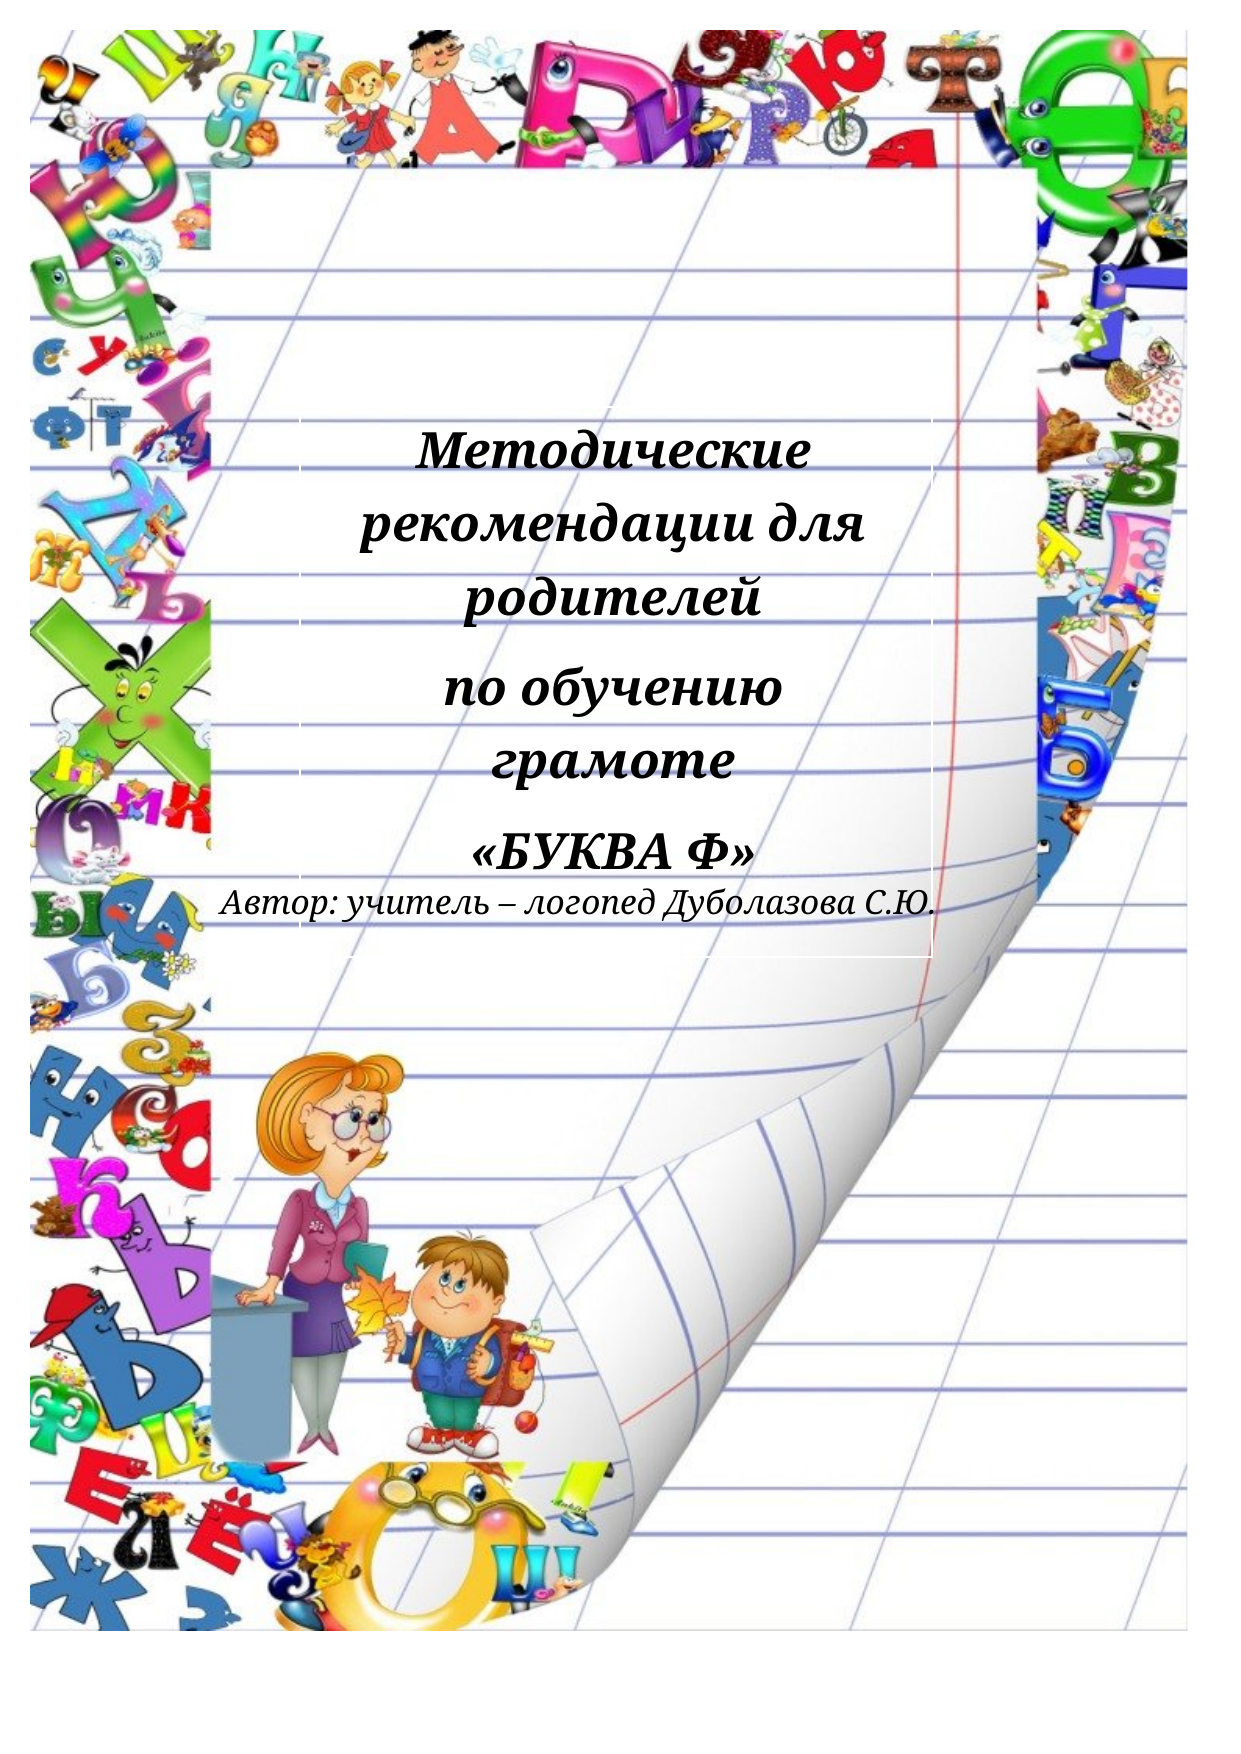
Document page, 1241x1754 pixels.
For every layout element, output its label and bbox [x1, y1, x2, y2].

picture [30, 30, 1188, 1631]
